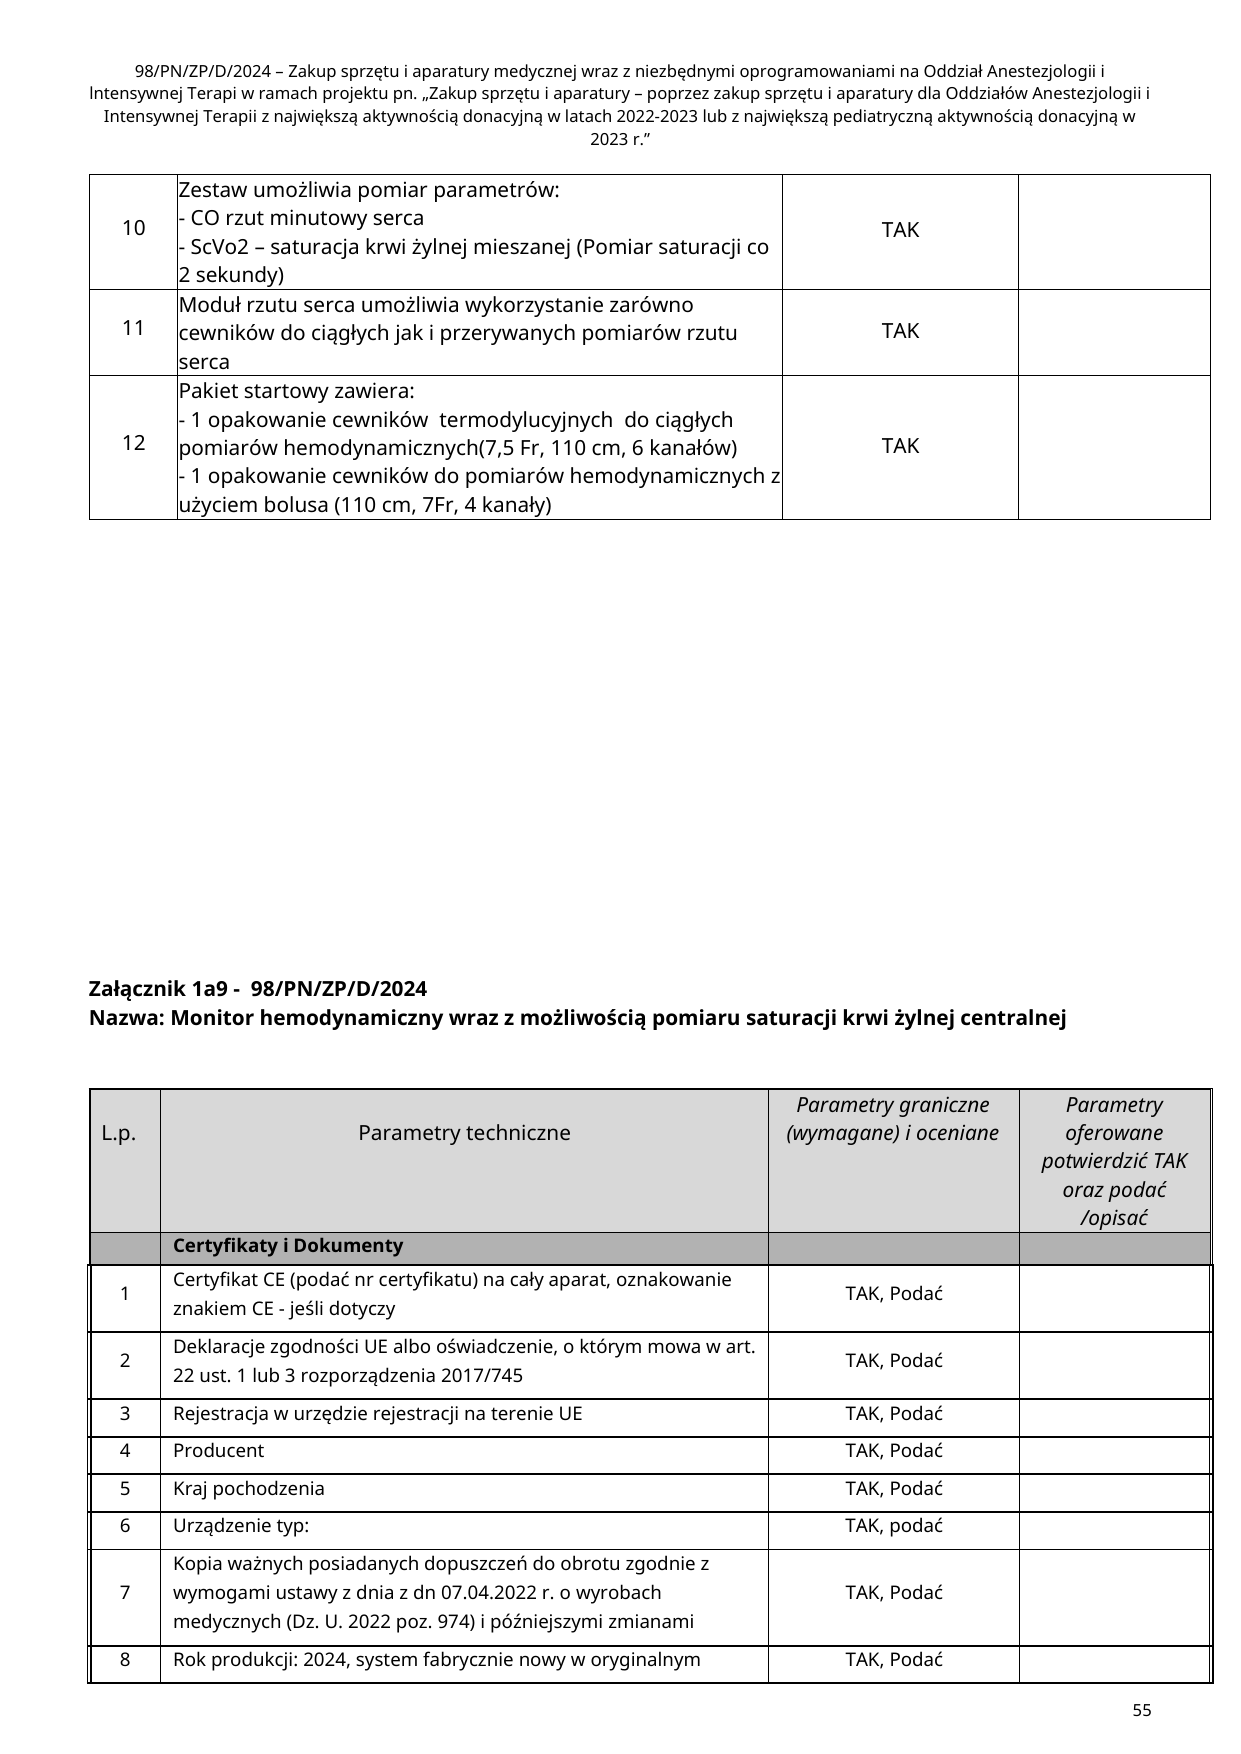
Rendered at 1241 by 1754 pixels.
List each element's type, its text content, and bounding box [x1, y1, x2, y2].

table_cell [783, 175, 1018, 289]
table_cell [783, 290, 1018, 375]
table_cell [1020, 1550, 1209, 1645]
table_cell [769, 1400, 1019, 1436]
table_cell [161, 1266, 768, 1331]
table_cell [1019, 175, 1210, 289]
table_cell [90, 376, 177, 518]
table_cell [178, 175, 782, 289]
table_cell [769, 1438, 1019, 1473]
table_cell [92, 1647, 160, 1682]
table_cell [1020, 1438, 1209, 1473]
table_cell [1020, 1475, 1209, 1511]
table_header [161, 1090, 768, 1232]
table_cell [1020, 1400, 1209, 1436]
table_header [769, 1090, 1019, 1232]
text Nazwa: Monitor hemodynamiczny wraz z możliwością pomiaru saturacji krwi żylnej centralnej [89, 1003, 1152, 1031]
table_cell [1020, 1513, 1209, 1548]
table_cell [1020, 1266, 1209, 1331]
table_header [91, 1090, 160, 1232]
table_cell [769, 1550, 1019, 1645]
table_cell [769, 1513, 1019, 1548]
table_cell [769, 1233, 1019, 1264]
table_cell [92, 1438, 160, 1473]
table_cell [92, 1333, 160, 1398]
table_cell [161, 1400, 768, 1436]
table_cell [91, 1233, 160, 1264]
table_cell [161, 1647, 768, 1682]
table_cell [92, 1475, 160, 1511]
text Załącznik 1a9 - 98/PN/ZP/D/2024 [89, 974, 1152, 1003]
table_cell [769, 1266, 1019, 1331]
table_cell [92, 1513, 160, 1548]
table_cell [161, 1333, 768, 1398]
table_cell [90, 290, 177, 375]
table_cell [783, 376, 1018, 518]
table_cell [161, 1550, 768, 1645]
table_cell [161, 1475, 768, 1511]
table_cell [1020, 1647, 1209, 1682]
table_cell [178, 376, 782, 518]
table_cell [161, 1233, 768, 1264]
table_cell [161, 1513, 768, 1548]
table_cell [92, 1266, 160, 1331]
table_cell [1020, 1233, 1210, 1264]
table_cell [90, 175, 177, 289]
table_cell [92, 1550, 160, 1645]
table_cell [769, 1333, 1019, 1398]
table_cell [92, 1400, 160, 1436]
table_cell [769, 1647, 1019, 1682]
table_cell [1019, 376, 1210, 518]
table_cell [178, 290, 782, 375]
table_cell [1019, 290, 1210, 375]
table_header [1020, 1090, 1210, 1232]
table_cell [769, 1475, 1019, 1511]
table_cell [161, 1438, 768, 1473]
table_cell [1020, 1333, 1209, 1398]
